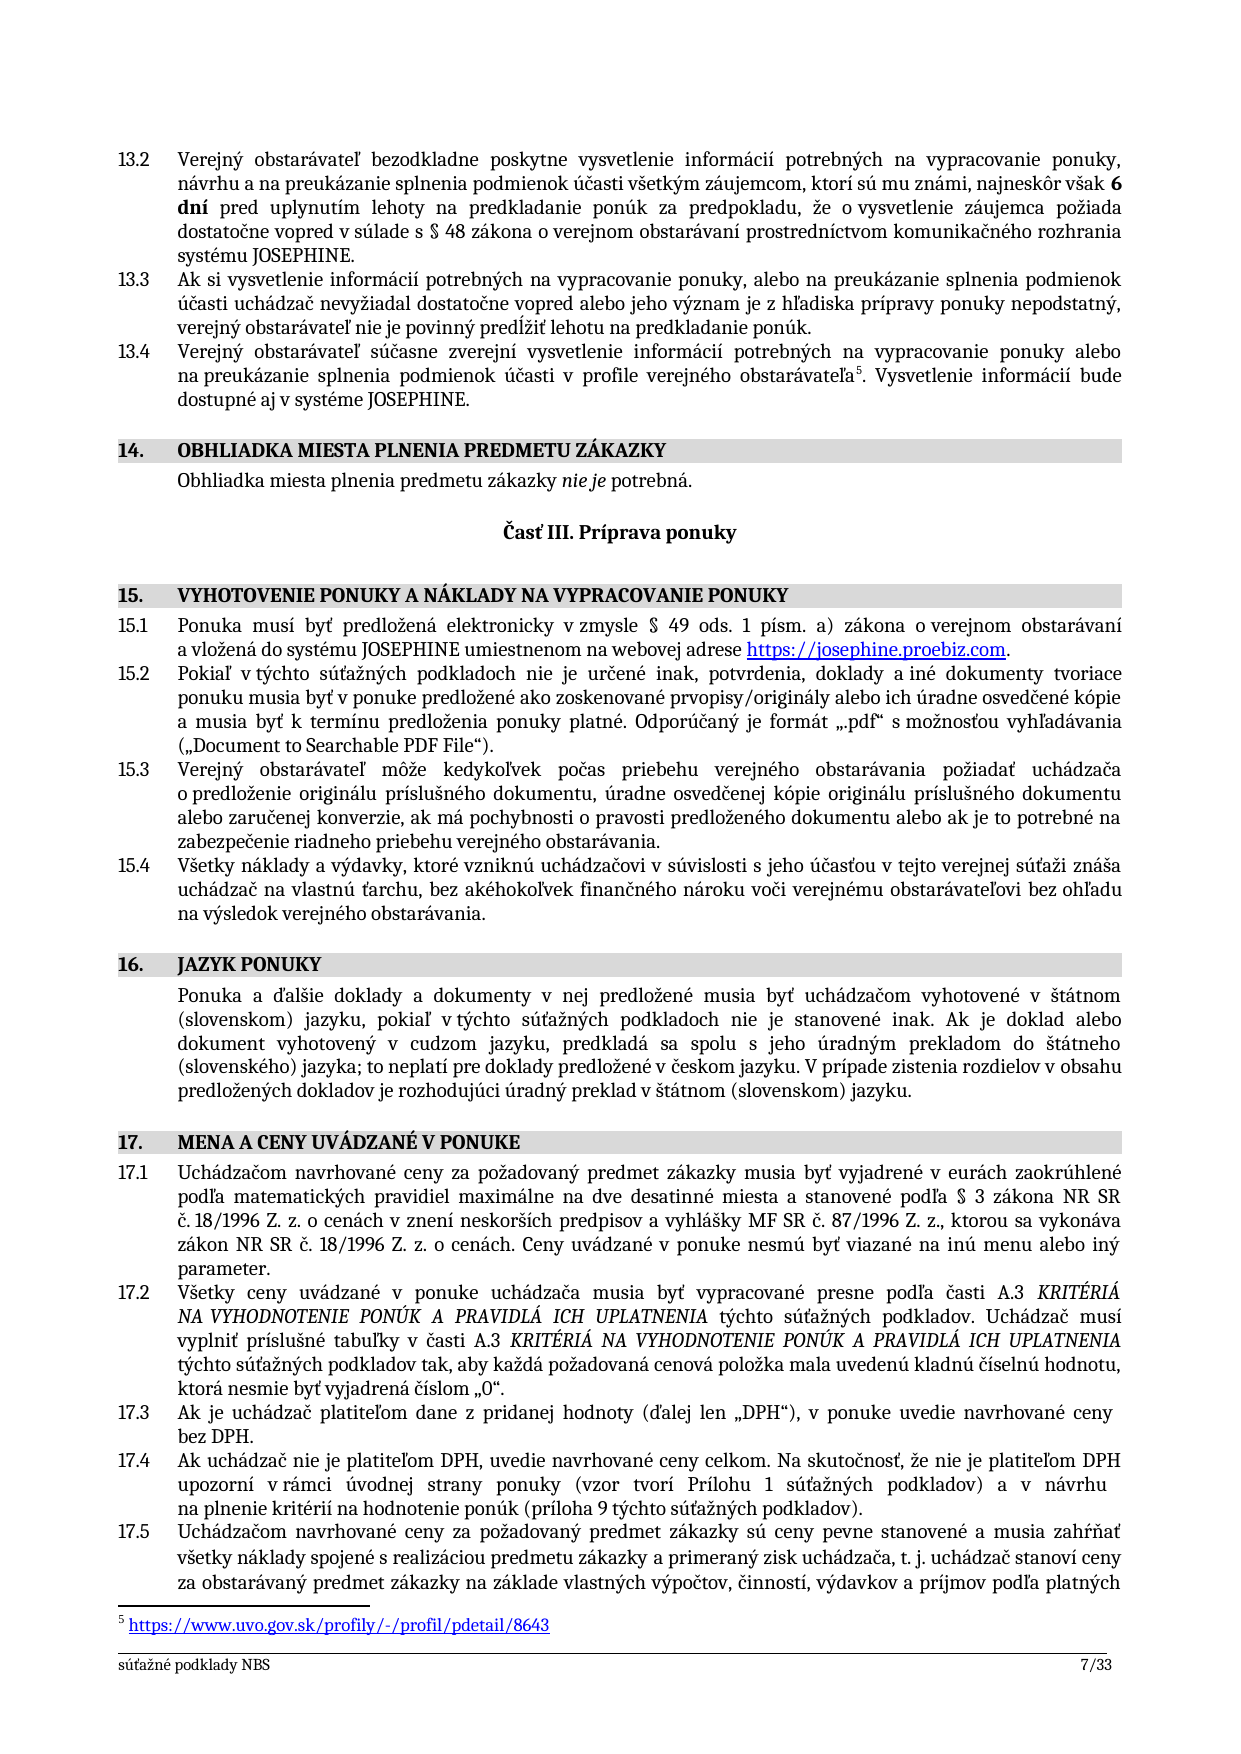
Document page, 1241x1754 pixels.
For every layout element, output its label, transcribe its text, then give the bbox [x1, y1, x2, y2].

subtitle Vyhotovenie ponuky a náklady na vypracovanie ponuky [118, 584, 1122, 608]
subtitle Jazyk ponuky [118, 953, 1122, 977]
list Verejný obstarávateľ súčasne zverejní vysvetlenie informácií potrebných na vypracovanie ponuky alebo na preukázanie splnenia podmienok účasti v profile verejného obstarávateľa. Vysvetlenie informácií bude dostupné aj v systéme JOSEPHINE. [118, 339, 1122, 411]
list Všetky ceny uvádzané v ponuke uchádzača musia byť vypracované presne podľa časti A.3 KRITÉRIÁ NA VYHODNOTENIE PONÚK A PRAVIDLÁ ICH UPLATNENIA týchto súťažných podkladov. Uchádzač musí vyplniť príslušné tabuľky v časti A.3 KRITÉRIÁ NA VYHODNOTENIE PONÚK A PRAVIDLÁ ICH UPLATNENIA týchto súťažných podkladov tak, aby každá požadovaná cenová položka mala uvedenú kladnú číselnú hodnotu, ktorá nesmie byť vyjadrená číslom „0“. [118, 1281, 1122, 1400]
list Ak uchádzač nie je platiteľom DPH, uvedie navrhované ceny celkom. Na skutočnosť, že nie je platiteľom DPH upozorní v rámci úvodnej strany ponuky (vzor tvorí Prílohu 1 súťažných podkladov) a v návrhu na plnenie kritérií na hodnotenie ponúk (príloha 9 týchto súťažných podkladov). [118, 1448, 1122, 1520]
list Ak si vysvetlenie informácií potrebných na vypracovanie ponuky, alebo na preukázanie splnenia podmienok účasti uchádzač nevyžiadal dostatočne vopred alebo jeho význam je z hľadiska prípravy ponuky nepodstatný, verejný obstarávateľ nie je povinný predĺžiť lehotu na predkladanie ponúk. [118, 267, 1122, 339]
subtitle Časť III. Príprava ponuky [118, 520, 1122, 544]
list Všetky náklady a výdavky, ktoré vzniknú uchádzačovi v súvislosti s jeho účasťou v tejto verejnej súťaži znáša uchádzač na vlastnú ťarchu, bez akéhokoľvek finančného nároku voči verejnému obstarávateľovi bez ohľadu na výsledok verejného obstarávania. [118, 854, 1122, 926]
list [118, 1520, 1122, 1594]
text Ponuka a ďalšie doklady a dokumenty v nej predložené musia byť uchádzačom vyhotovené v štátnom (slovenskom) jazyku, pokiaľ v týchto súťažných podkladoch nie je stanovené inak. Ak je doklad alebo dokument vyhotovený v cudzom jazyku, predkladá sa spolu s jeho úradným prekladom do štátneho (slovenského) jazyka; to neplatí pre doklady predložené v českom jazyku. V prípade zistenia rozdielov v obsahu predložených dokladov je rozhodujúci úradný preklad v štátnom (slovenskom) jazyku. [177, 983, 1122, 1103]
subtitle Obhliadka miesta plnenia predmetu zákazky [118, 439, 1122, 463]
subtitle Mena a ceny uvádzané v ponuke [118, 1131, 1122, 1154]
list Verejný obstarávateľ môže kedykoľvek počas priebehu verejného obstarávania požiadať uchádzača o predloženie originálu príslušného dokumentu, úradne osvedčenej kópie originálu príslušného dokumentu alebo zaručenej konverzie, ak má pochybnosti o pravosti predloženého dokumentu alebo ak je to potrebné na zabezpečenie riadneho priebehu verejného obstarávania. [118, 758, 1122, 854]
list Uchádzačom navrhované ceny za požadovaný predmet zákazky musia byť vyjadrené v eurách zaokrúhlené podľa matematických pravidiel maximálne na dve desatinné miesta a stanovené podľa § 3 zákona NR SR č. 18/1996 Z. z. o cenách v znení neskorších predpisov a vyhlášky MF SR č. 87/1996 Z. z., ktorou sa vykonáva zákon NR SR č. 18/1996 Z. z. o cenách. Ceny uvádzané v ponuke nesmú byť viazané na inú menu alebo iný parameter. [118, 1161, 1122, 1281]
list Ak je uchádzač platiteľom dane z pridanej hodnoty (ďalej len „DPH“), v ponuke uvedie navrhované ceny bez DPH. [118, 1400, 1122, 1448]
list Ponuka musí byť predložená elektronicky v zmysle § 49 ods. 1 písm. a) zákona o verejnom obstarávaní a vložená do systému JOSEPHINE umiestnenom na webovej adrese https://josephine.proebiz.com. [118, 614, 1122, 662]
list Verejný obstarávateľ bezodkladne poskytne vysvetlenie informácií potrebných na vypracovanie ponuky, návrhu a na preukázanie splnenia podmienok účasti všetkým záujemcom, ktorí sú mu známi, najneskôr však 6 dní pred uplynutím lehoty na predkladanie ponúk za predpokladu, že o vysvetlenie záujemca požiada dostatočne vopred v súlade s § 48 zákona o verejnom obstarávaní prostredníctvom komunikačného rozhrania systému JOSEPHINE. [118, 148, 1122, 267]
list Pokiaľ v týchto súťažných podkladoch nie je určené inak, potvrdenia, doklady a iné dokumenty tvoriace ponuku musia byť v ponuke predložené ako zoskenované prvopisy/originály alebo ich úradne osvedčené kópie a musia byť k termínu predloženia ponuky platné. Odporúčaný je formát „.pdf“ s možnosťou vyhľadávania („Document to Searchable PDF File“). [118, 662, 1122, 758]
list Obhliadka miesta plnenia predmetu zákazky nie je potrebná. [118, 469, 1122, 493]
